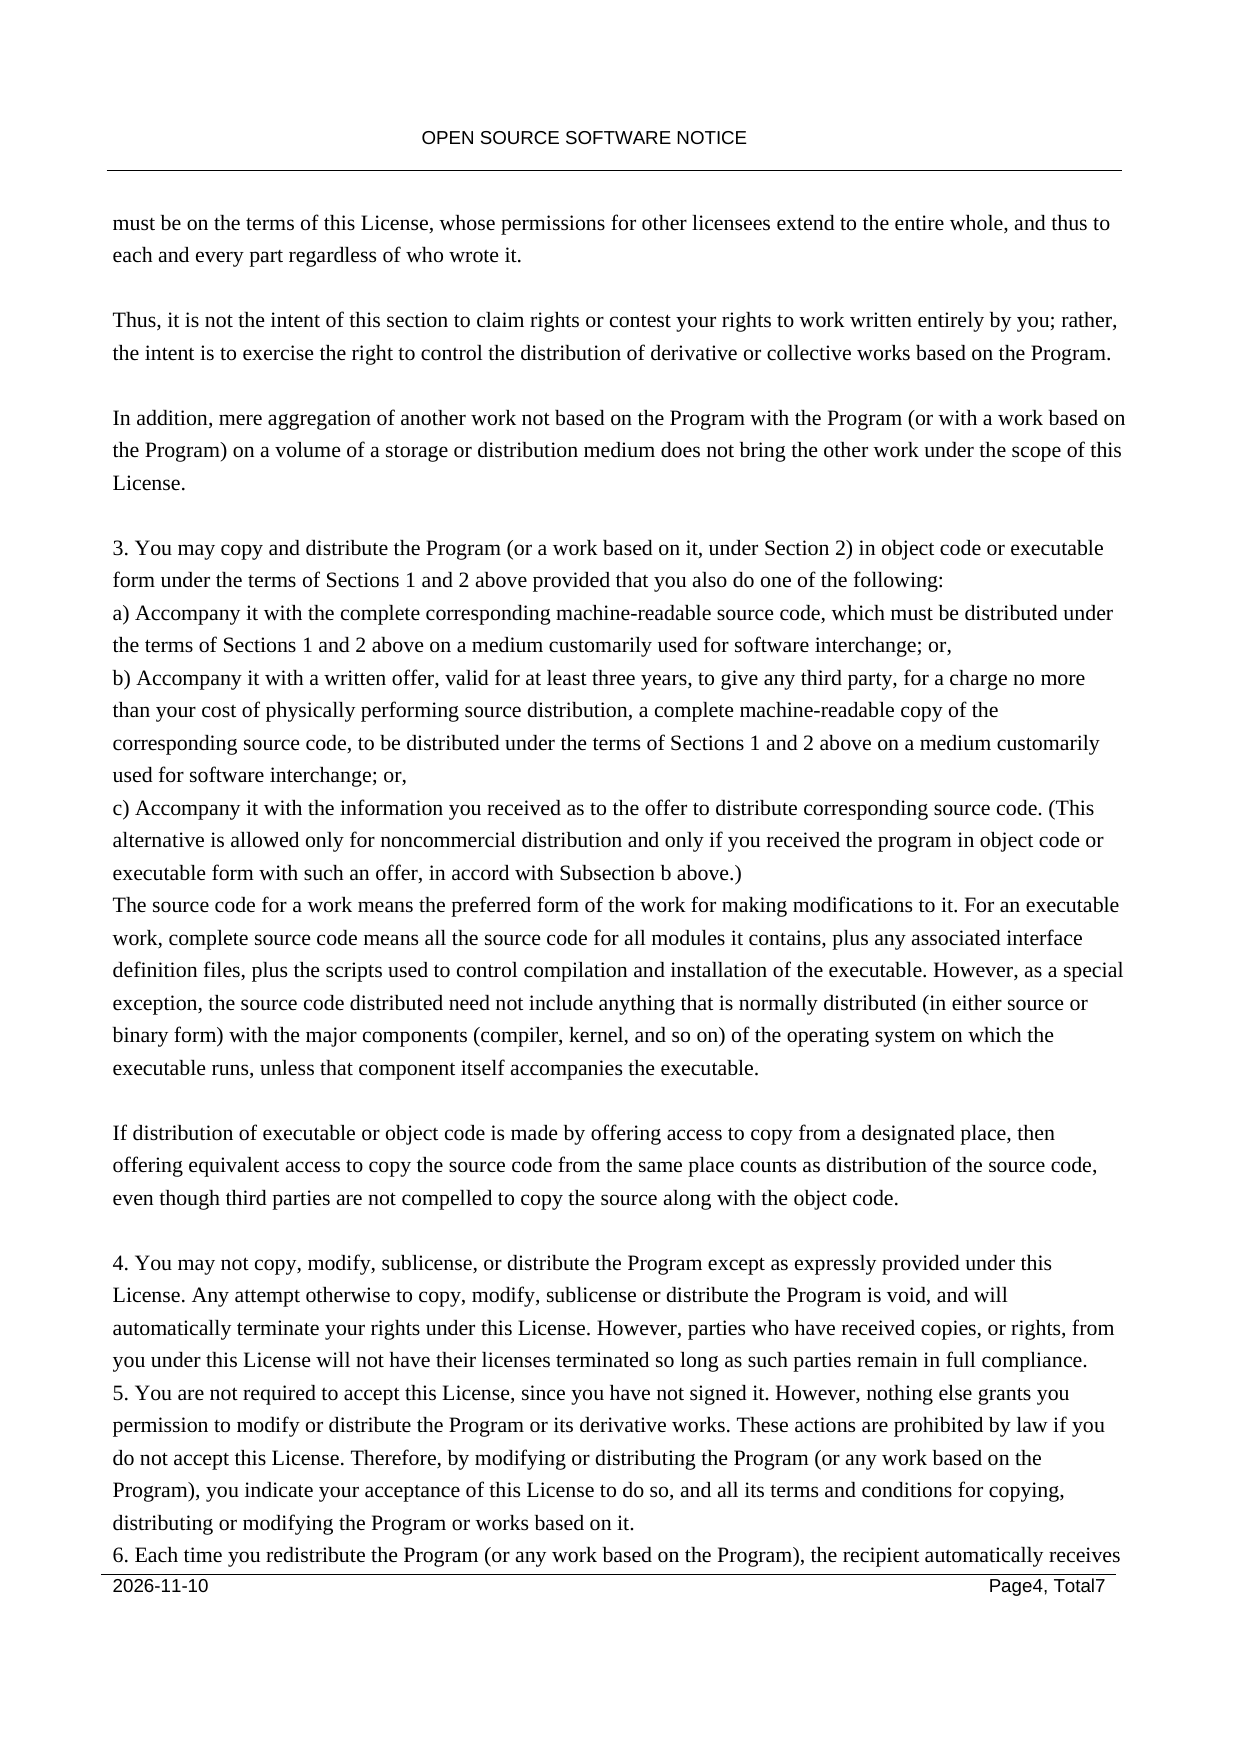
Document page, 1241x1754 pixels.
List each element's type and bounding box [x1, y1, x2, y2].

text [112, 206, 1128, 1571]
